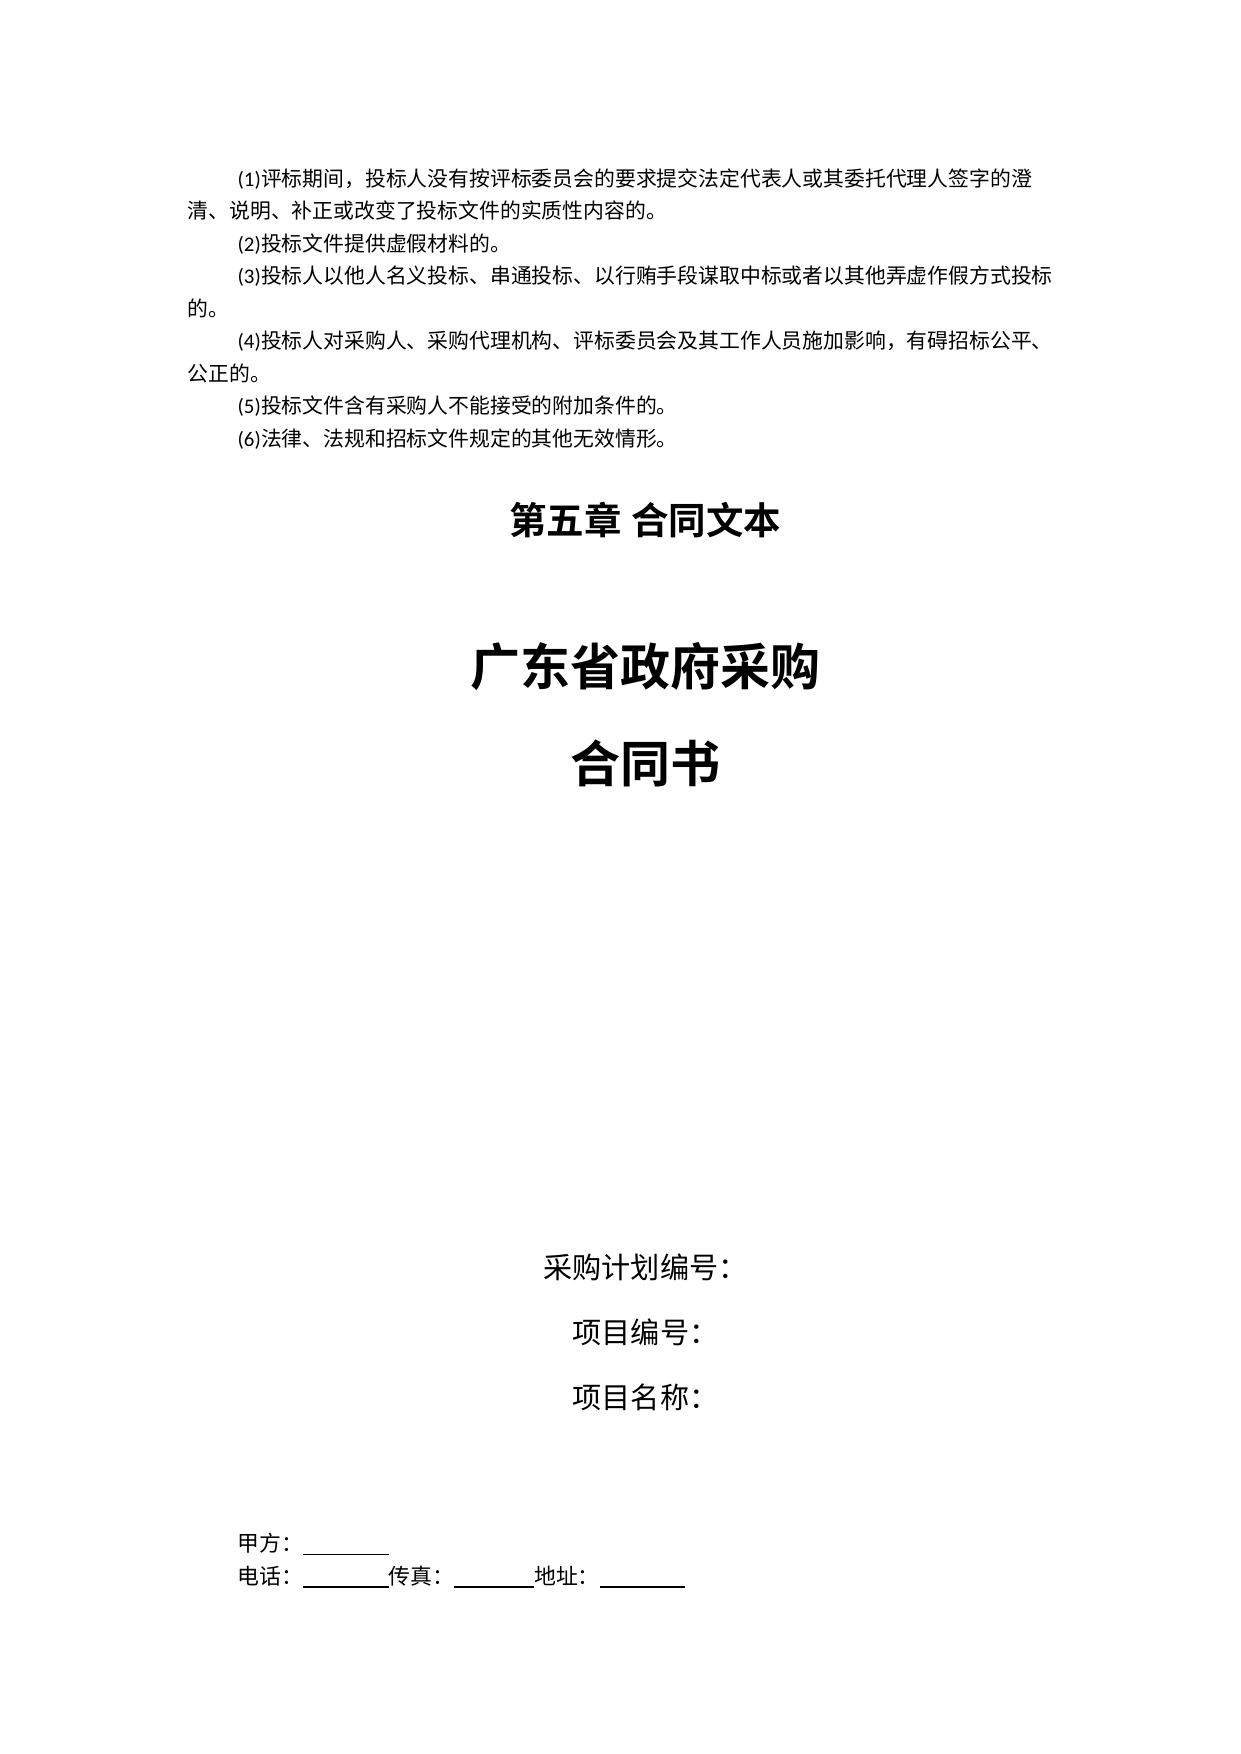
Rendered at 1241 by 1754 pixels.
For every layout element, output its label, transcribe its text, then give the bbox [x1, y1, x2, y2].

text (3)投标人以他人名义投标、串通投标、以行贿手段谋取中标或者以其他弄虚作假方式投标的。 [187, 259, 1053, 324]
text 甲方： [187, 1527, 1053, 1559]
text (2)投标文件提供虚假材料的。 [187, 227, 1053, 259]
text (4)投标人对采购人、采购代理机构、评标委员会及其工作人员施加影响，有碍招标公平、公正的。 [187, 324, 1053, 389]
text 第五章 合同文本 [187, 487, 1053, 552]
text 项目名称： [187, 1364, 1053, 1429]
text 广东省政府采购 [187, 617, 1053, 714]
text 项目编号： [187, 1299, 1053, 1364]
text (5)投标文件含有采购人不能接受的附加条件的。 [187, 389, 1053, 422]
text 电话： 传真： 地址： [187, 1559, 1053, 1592]
text (6)法律、法规和招标文件规定的其他无效情形。 [187, 422, 1053, 454]
text 合同书 [187, 714, 1053, 812]
text (1)评标期间，投标人没有按评标委员会的要求提交法定代表人或其委托代理人签字的澄清、说明、补正或改变了投标文件的实质性内容的。 [187, 162, 1053, 227]
text 采购计划编号： [187, 1234, 1053, 1299]
